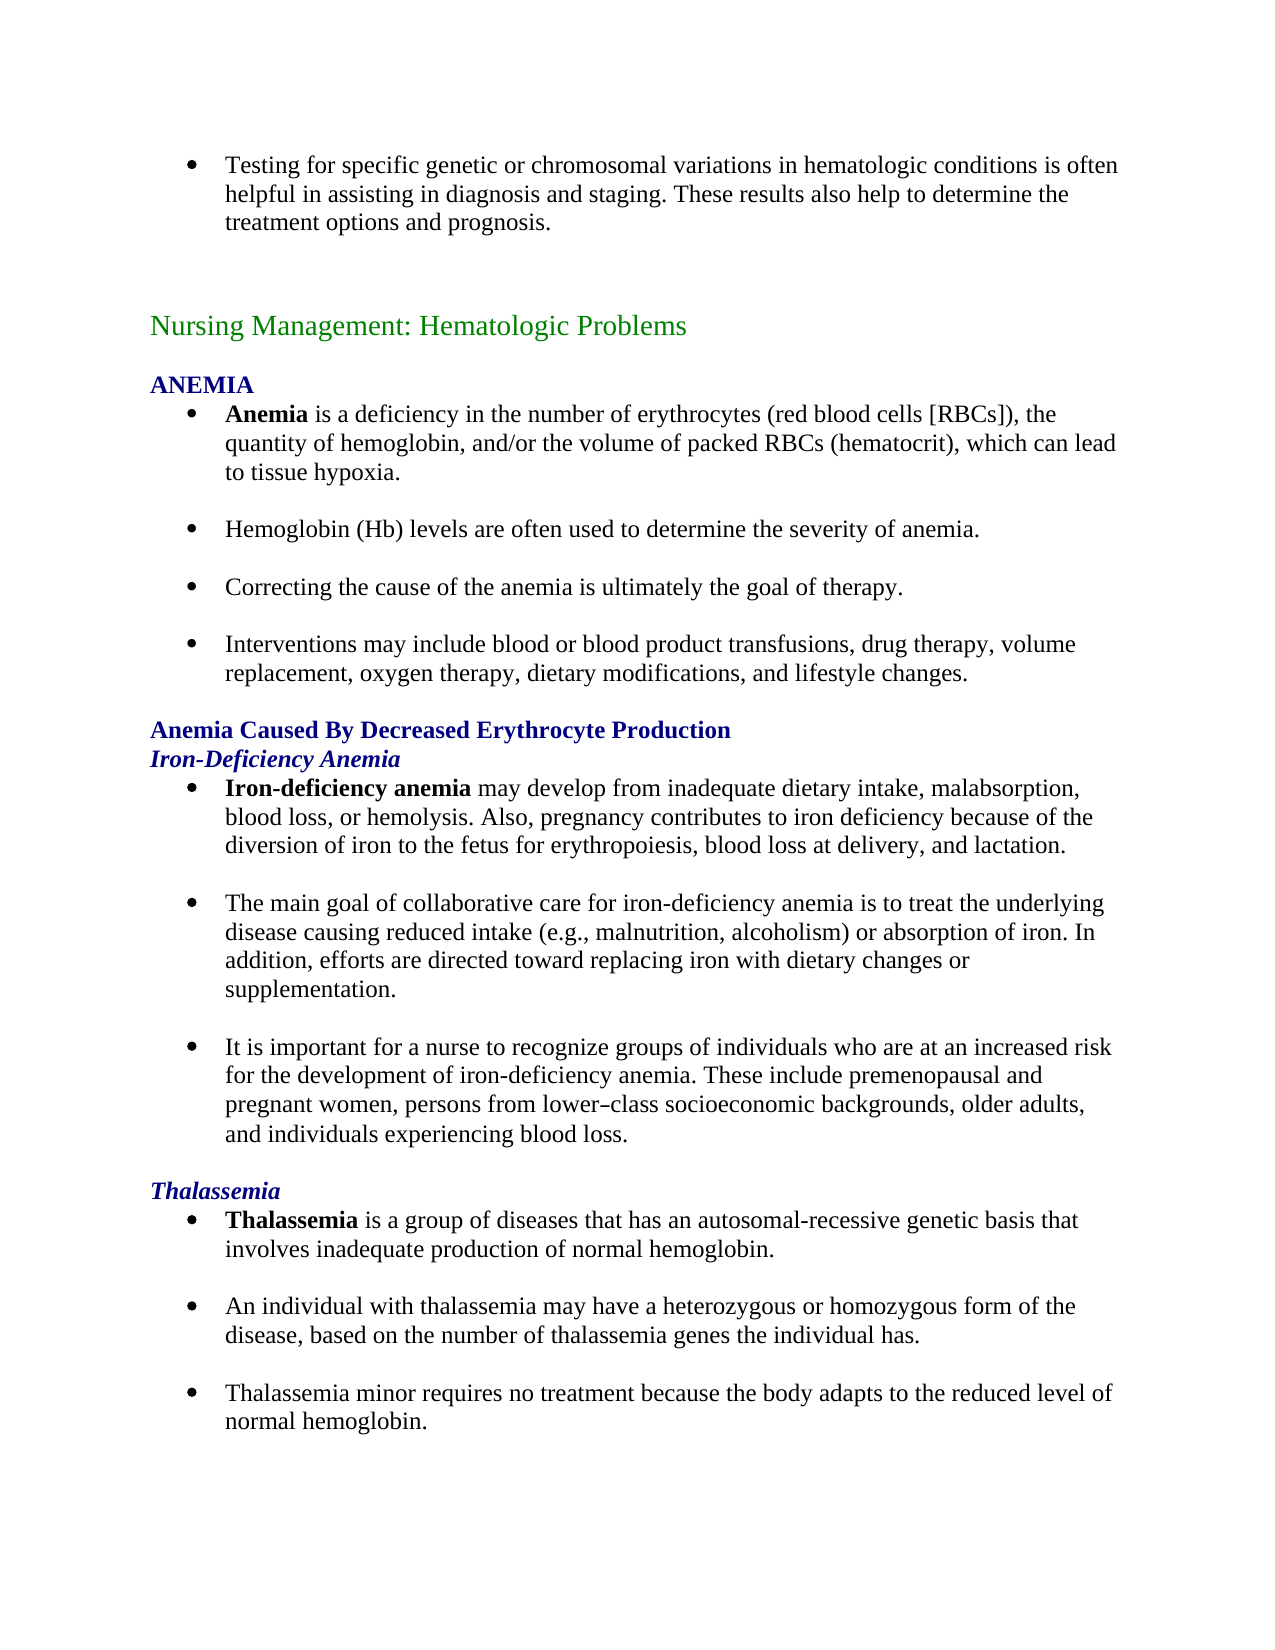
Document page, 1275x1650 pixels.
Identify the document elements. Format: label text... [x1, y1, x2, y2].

text Nursing Management: Hematologic Problems [150, 308, 1125, 342]
list Iron-deficiency anemia may develop from inadequate dietary intake, malabsorption, blood loss, or hemolysis. Also, pregnancy contributes to iron deficiency because of the diversion of iron to the fetus for erythropoiesis, blood loss at delivery, and lactation. [187, 773, 1125, 859]
list It is important for a nurse to recognize groups of individuals who are at an increased risk for the development of iron-deficiency anemia. These include premenopausal and pregnant women, persons from lower–class socioeconomic backgrounds, older adults, and individuals experiencing blood loss. [187, 1032, 1125, 1148]
list Anemia is a deficiency in the number of erythrocytes (red blood cells [RBCs]), the quantity of hemoglobin, and/or the volume of packed RBCs (hematocrit), which can lead to tissue hypoxia. [187, 399, 1125, 485]
list Thalassemia minor requires no treatment because the body adapts to the reduced level of normal hemoglobin. [187, 1378, 1125, 1435]
text Anemia Caused By Decreased Erythrocyte Production [150, 715, 1125, 744]
list Interventions may include blood or blood product transfusions, drug therapy, volume replacement, oxygen therapy, dietary modifications, and lifestyle changes. [187, 629, 1125, 687]
list Testing for specific genetic or chromosomal variations in hematologic conditions is often helpful in assisting in diagnosis and staging. These results also help to determine the treatment options and prognosis. [187, 150, 1125, 236]
list The main goal of collaborative care for iron-deficiency anemia is to treat the underlying disease causing reduced intake (e.g., malnutrition, alcoholism) or absorption of iron. In addition, efforts are directed toward replacing iron with dietary changes or supplementation. [187, 888, 1125, 1003]
list Thalassemia is a group of diseases that has an autosomal-recessive genetic basis that involves inadequate production of normal hemoglobin. [187, 1205, 1125, 1263]
list Hemoglobin (Hb) levels are often used to determine the severity of anemia. [187, 514, 1125, 543]
text Thalassemia [150, 1176, 1125, 1205]
text Iron-Deficiency Anemia [150, 744, 1125, 773]
text ANEMIA [150, 370, 1125, 399]
list Correcting the cause of the anemia is ultimately the goal of therapy. [187, 572, 1125, 600]
list An individual with thalassemia may have a heterozygous or homozygous form of the disease, based on the number of thalassemia genes the individual has. [187, 1291, 1125, 1349]
